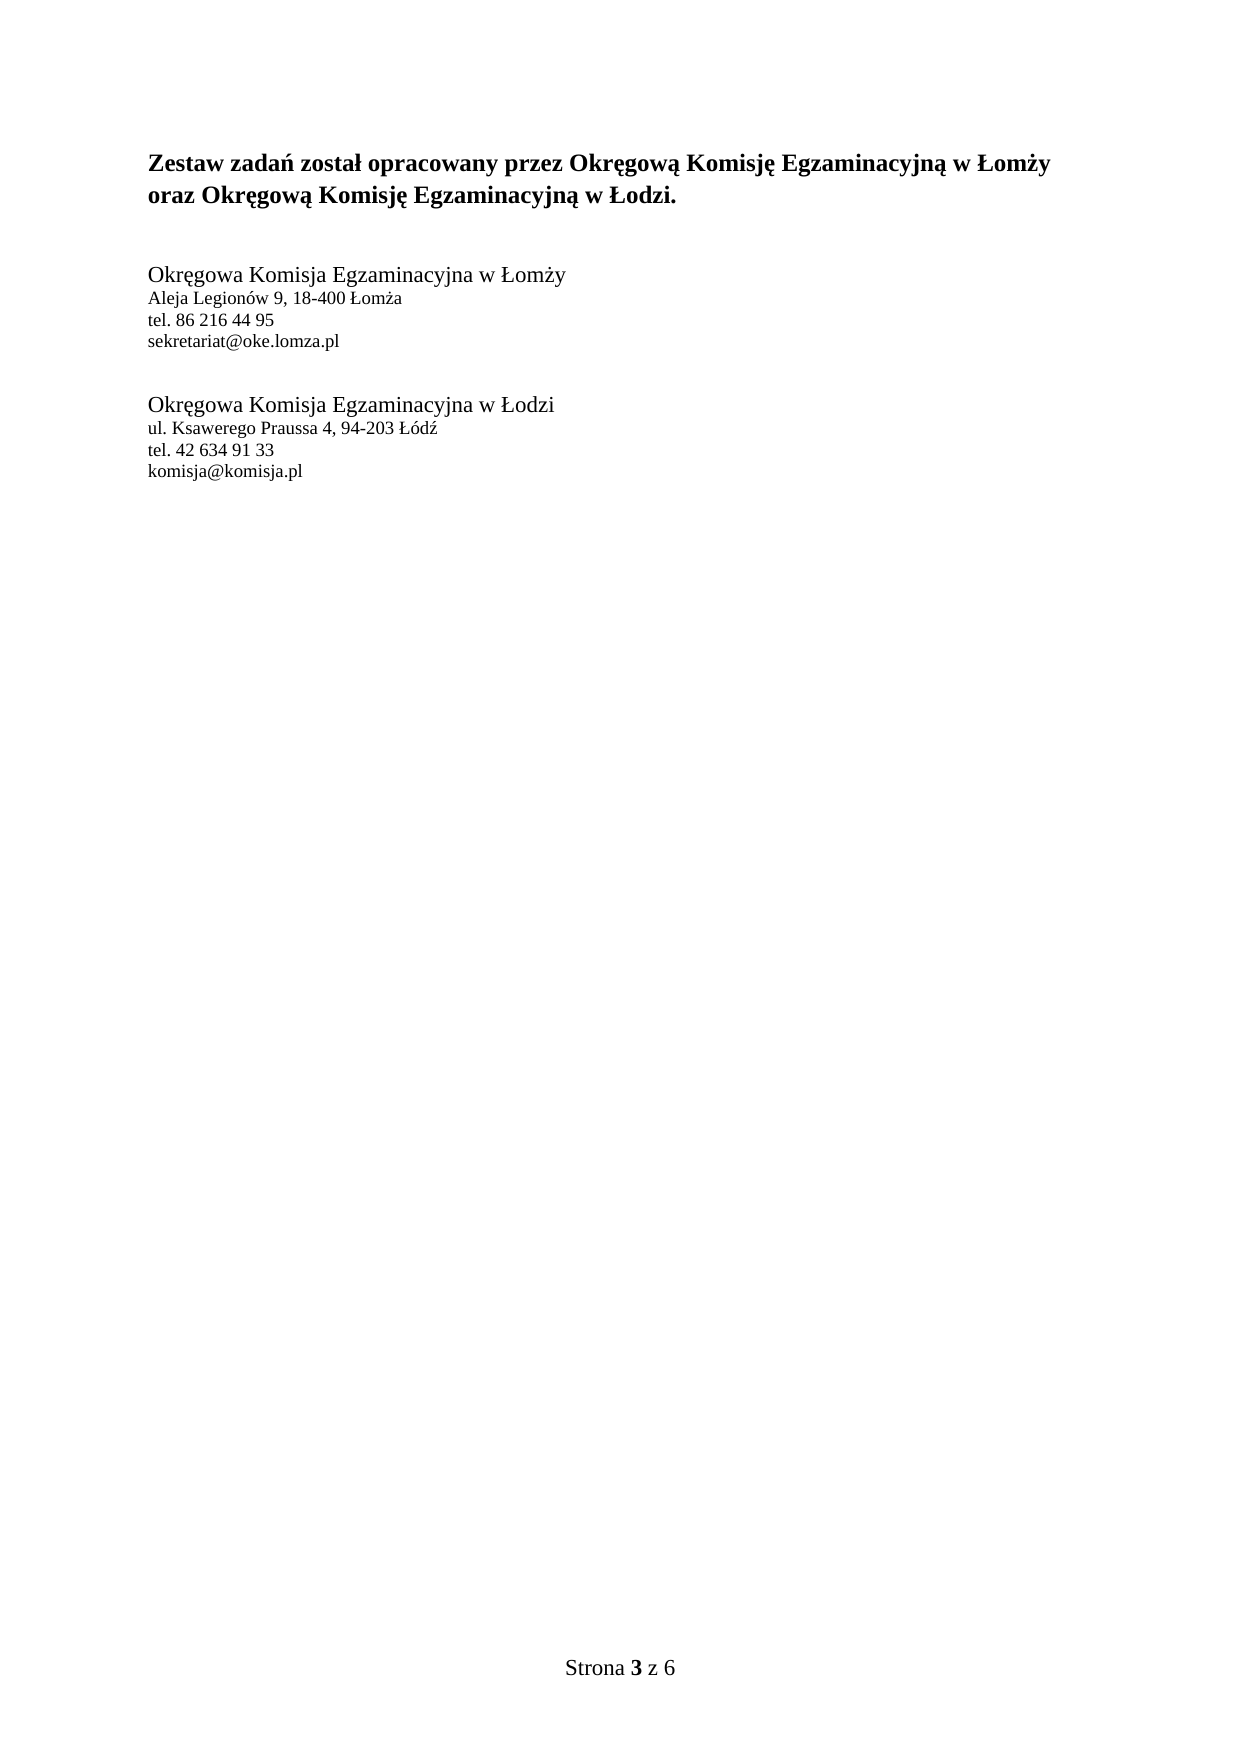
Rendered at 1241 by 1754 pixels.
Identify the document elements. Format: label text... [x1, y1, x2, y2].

text tel. 86 216 44 95 [148, 309, 1093, 330]
text sekretariat@oke.lomza.pl [148, 330, 1093, 352]
text ul. Ksawerego Praussa 4, 94-203 Łódź [148, 417, 1093, 439]
text Aleja Legionów 9, 18-400 Łomża [148, 287, 1093, 309]
text tel. 42 634 91 33 [148, 439, 1093, 460]
text Okręgowa Komisja Egzaminacyjna w Łodzi [148, 391, 1093, 417]
text Okręgowa Komisja Egzaminacyjna w Łomży [148, 261, 1093, 287]
text Zestaw zadań został opracowany przez Okręgową Komisję Egzaminacyjną w Łomży oraz Okręgową Komisję Egzaminacyjną w Łodzi. [148, 148, 1093, 209]
text komisja@komisja.pl [148, 460, 1093, 482]
